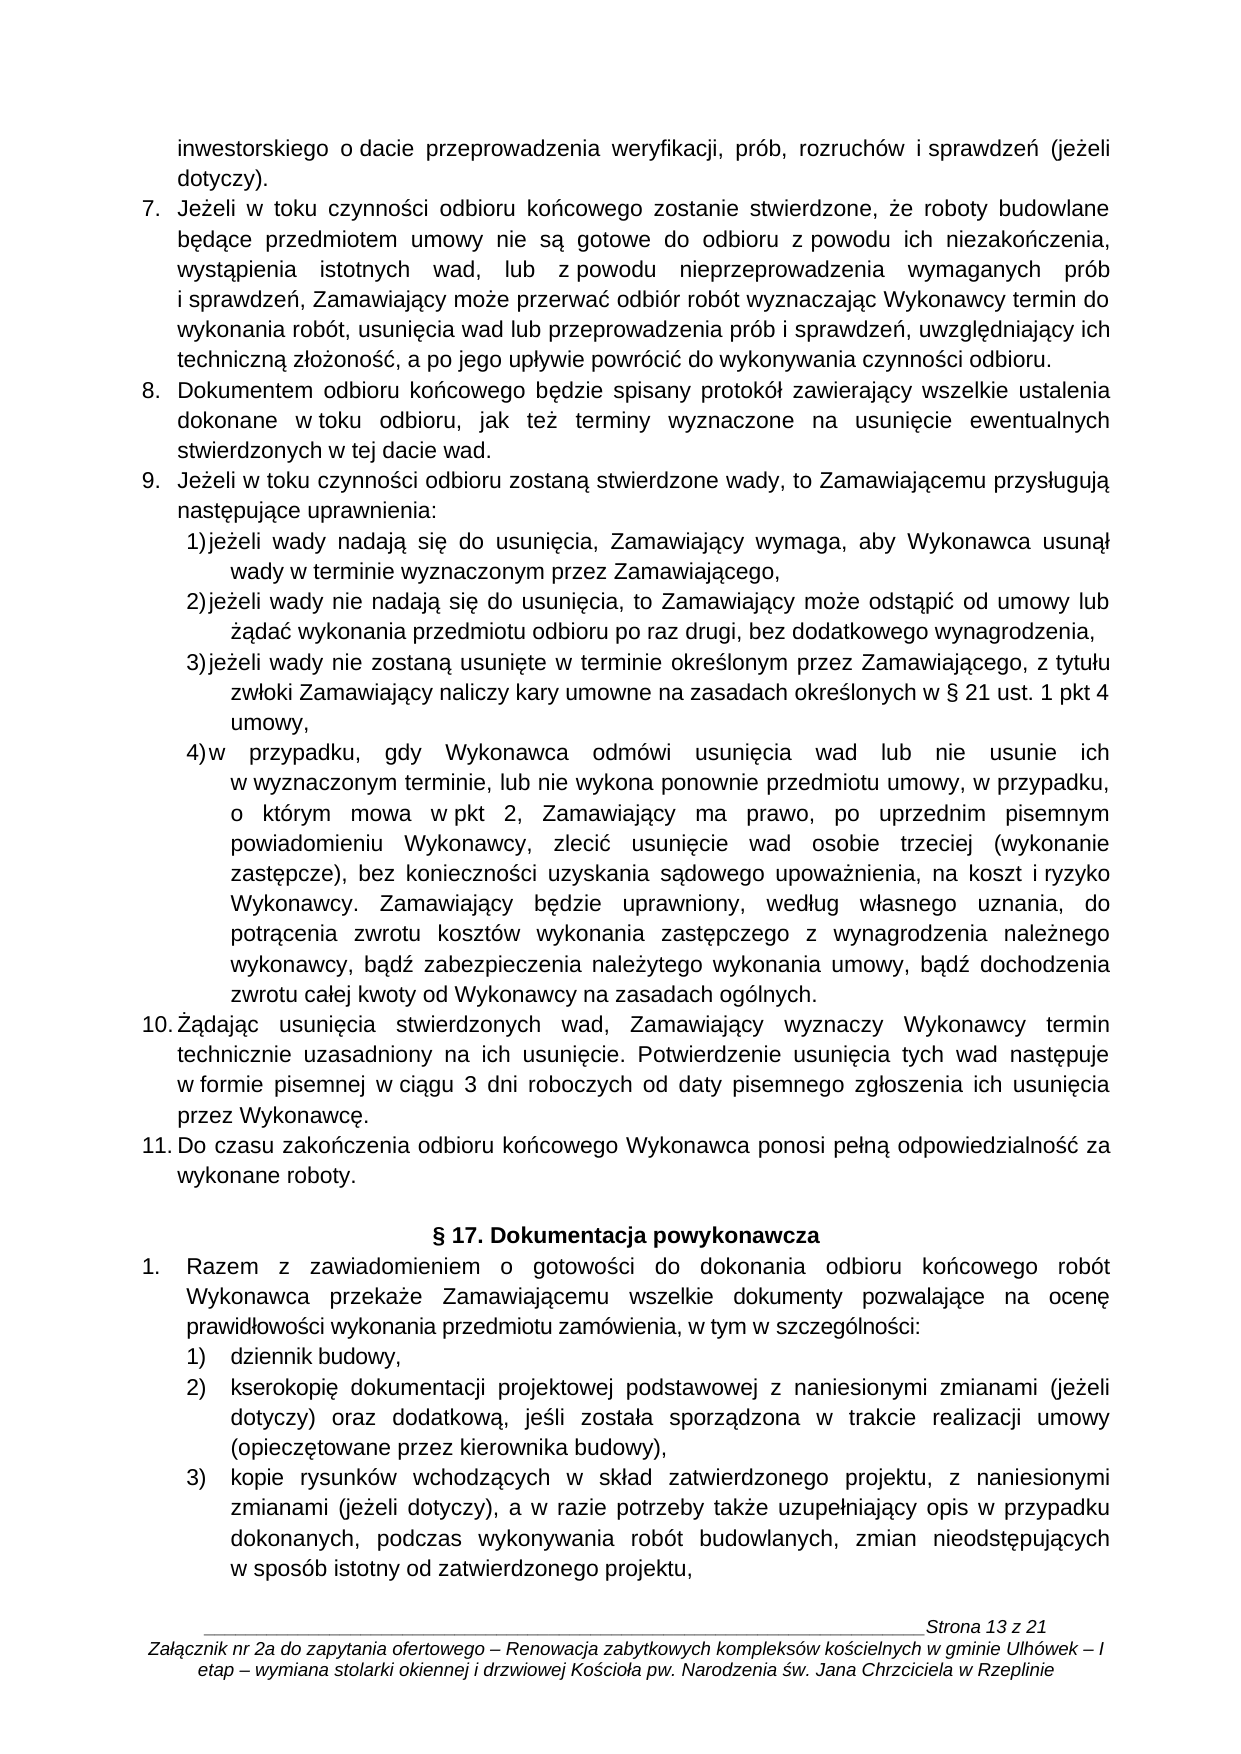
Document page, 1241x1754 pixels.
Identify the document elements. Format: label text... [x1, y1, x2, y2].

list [142, 135, 1110, 191]
list jeżeli wady nadają się do usunięcia, Zamawiający wymaga, aby Wykonawca usunął wady w terminie wyznaczonym przez Zamawiającego, [186, 528, 1110, 584]
list dziennik budowy, [186, 1343, 1110, 1369]
list jeżeli wady nie zostaną usunięte w terminie określonym przez Zamawiającego, z tytułu zwłoki Zamawiający naliczy kary umowne na zasadach określonych w § 21 ust. 1 pkt 4 umowy, [186, 648, 1110, 735]
list kopie rysunków wchodzących w skład zatwierdzonego projektu, z naniesionymi zmianami (jeżeli dotyczy), a w razie potrzeby także uzupełniający opis w przypadku dokonanych, podczas wykonywania robót budowlanych, zmian nieodstępujących w sposób istotny od zatwierdzonego projektu, [186, 1464, 1110, 1581]
list Jeżeli w toku czynności odbioru zostaną stwierdzone wady, to Zamawiającemu przysługują następujące uprawnienia: [142, 467, 1110, 524]
list jeżeli wady nie nadają się do usunięcia, to Zamawiający może odstąpić od umowy lub żądać wykonania przedmiotu odbioru po raz drugi, bez dodatkowego wynagrodzenia, [186, 588, 1110, 644]
list kserokopię dokumentacji projektowej podstawowej z naniesionymi zmianami (jeżeli dotyczy) oraz dodatkową, jeśli została sporządzona w trakcie realizacji umowy (opieczętowane przez kierownika budowy), [186, 1373, 1110, 1460]
list Jeżeli w toku czynności odbioru końcowego zostanie stwierdzone, że roboty budowlane będące przedmiotem umowy nie są gotowe do odbioru z powodu ich niezakończenia, wystąpienia istotnych wad, lub z powodu nieprzeprowadzenia wymaganych prób i sprawdzeń, Zamawiający może przerwać odbiór robót wyznaczając Wykonawcy termin do wykonania robót, usunięcia wad lub przeprowadzenia prób i sprawdzeń, uwzględniający ich techniczną złożoność, a po jego upływie powrócić do wykonywania czynności odbioru. [142, 195, 1110, 373]
list Dokumentem odbioru końcowego będzie spisany protokół zawierający wszelkie ustalenia dokonane w toku odbioru, jak też terminy wyznaczone na usunięcie ewentualnych stwierdzonych w tej dacie wad. [142, 377, 1110, 463]
list Do czasu zakończenia odbioru końcowego Wykonawca ponosi pełną odpowiedzialność za wykonane roboty. [142, 1132, 1110, 1188]
list Razem z zawiadomieniem o gotowości do dokonania odbioru końcowego robót Wykonawca przekaże Zamawiającemu wszelkie dokumenty pozwalające na ocenę prawidłowości wykonania przedmiotu zamówienia, w tym w szczególności: [142, 1253, 1110, 1339]
list w przypadku, gdy Wykonawca odmówi usunięcia wad lub nie usunie ich w wyznaczonym terminie, lub nie wykona ponownie przedmiotu umowy, w przypadku, o którym mowa w pkt 2, Zamawiający ma prawo, po uprzednim pisemnym powiadomieniu Wykonawcy, zlecić usunięcie wad osobie trzeciej (wykonanie zastępcze), bez konieczności uzyskania sądowego upoważnienia, na koszt i ryzyko Wykonawcy. Zamawiający będzie uprawniony, według własnego uznania, do potrącenia zwrotu kosztów wykonania zastępczego z wynagrodzenia należnego wykonawcy, bądź zabezpieczenia należytego wykonania umowy, bądź dochodzenia zwrotu całej kwoty od Wykonawcy na zasadach ogólnych. [186, 739, 1110, 1007]
text § 17. Dokumentacja powykonawcza [142, 1222, 1110, 1249]
list Żądając usunięcia stwierdzonych wad, Zamawiający wyznaczy Wykonawcy termin technicznie uzasadniony na ich usunięcie. Potwierdzenie usunięcia tych wad następuje w formie pisemnej w ciągu 3 dni roboczych od daty pisemnego zgłoszenia ich usunięcia przez Wykonawcę. [142, 1011, 1110, 1128]
